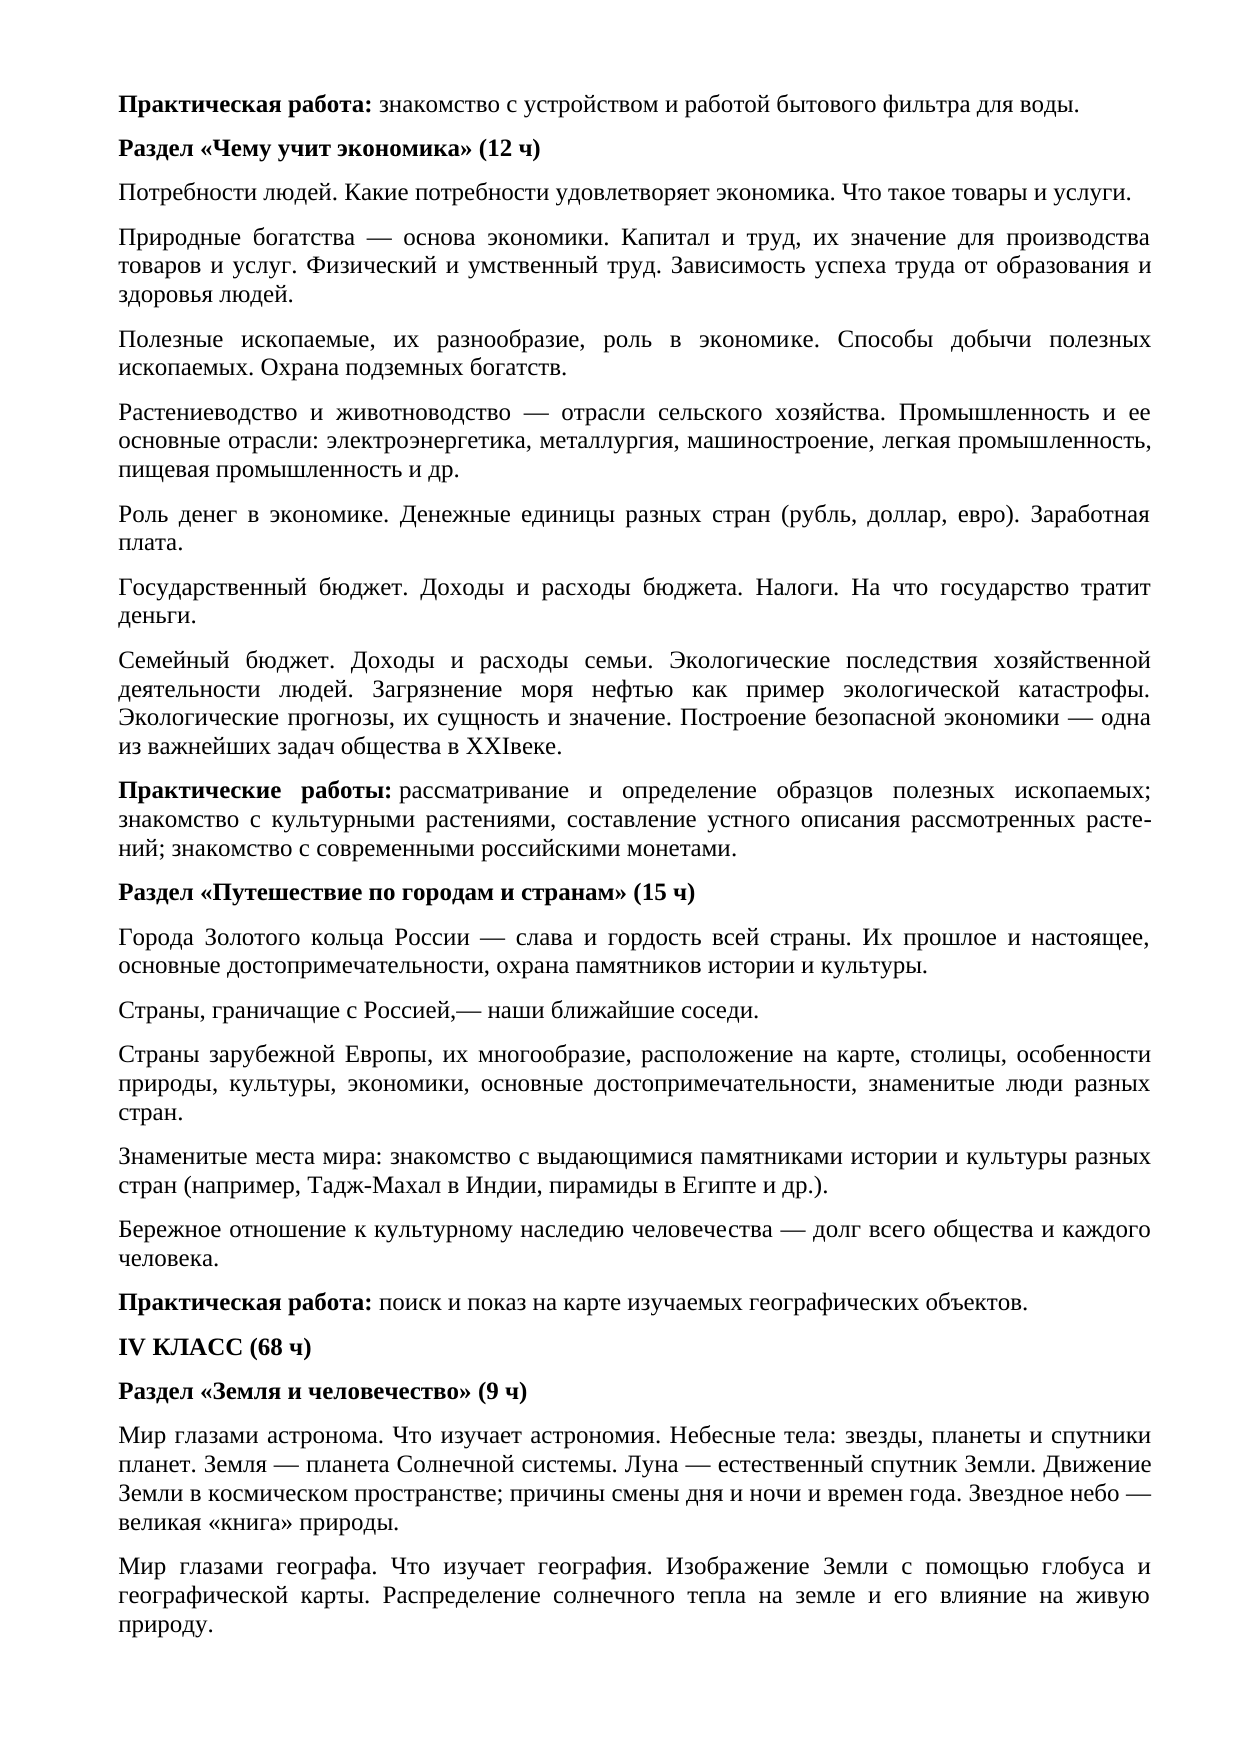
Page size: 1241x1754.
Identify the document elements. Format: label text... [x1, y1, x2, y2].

text Практическая работа: знакомство с устройством и работой бытового фильтра для воды. [118, 89, 1152, 117]
text Знаменитые места мира: знакомство с выдающимися памятниками истории и культуры разных стран (например, Тадж-Махал в Индии, пирамиды в Египте и др.). [118, 1141, 1152, 1199]
text Города Золотого кольца России — слава и гордость всей страны. Их прошлое и настоящее, основные достопримечательности, охрана памятников истории и культуры. [118, 922, 1152, 979]
text Раздел «Путешествие по городам и странам» (15 ч) [118, 877, 1152, 906]
text Полезные ископаемые, их разнообразие, роль в экономике. Способы добычи полезных ископаемых. Охрана подземных богатств. [118, 324, 1152, 381]
text Страны, граничащие с Россией,— наши ближайшие соседи. [118, 995, 1152, 1024]
text Практические работы: рассматривание и определение образцов полезных ископаемых; знакомство с культурными растениями, составление устного описания рассмотренных растений; знакомство с современными российскими монетами. [118, 776, 1152, 862]
text Роль денег в экономике. Денежные единицы разных стран (рубль, доллар, евро). Заработная плата. [118, 499, 1152, 556]
text Государственный бюджет. Доходы и расходы бюджета. Налоги. На что государство тратит деньги. [118, 572, 1152, 629]
text Бережное отношение к культурному наследию человечества — долг всего общества и каждого человека. [118, 1214, 1152, 1272]
text Практическая работа: поиск и показ на карте изучаемых географических объектов. [118, 1287, 1152, 1316]
text Страны зарубежной Европы, их многообразие, расположение на карте, столицы, особенности природы, культуры, экономики, основные достопримечательности, знаменитые люди разных стран. [118, 1039, 1152, 1126]
text Растениеводство и животноводство — отрасли сельского хозяйства. Промышленность и ее основные отрасли: электроэнергетика, металлургия, машиностроение, легкая промышленность, пищевая промышленность и др. [118, 397, 1152, 483]
text Природные богатства — основа экономики. Капитал и труд, их значение для производства товаров и услуг. Физический и умственный труд. Зависимость успеха труда от образования и здоровья людей. [118, 222, 1152, 308]
text Потребности людей. Какие потребности удовлетворяет экономика. Что такое товары и услуги. [118, 177, 1152, 206]
text Семейный бюджет. Доходы и расходы семьи. Экологические последствия хозяйственной деятельности людей. Загрязнение моря нефтью как пример экологической катастрофы. Экологические прогнозы, их сущность и значение. Построение безопасной экономики — одна из важнейших задач общества в XXIвеке. [118, 645, 1152, 760]
text Мир глазами астронома. Что изучает астрономия. Небесные тела: звезды, планеты и спутники планет. Земля — планета Солнечной системы. Луна — естественный спутник Земли. Движение Земли в космическом пространстве; причины смены дня и ночи и времен года. Звездное небо — великая «книга» природы. [118, 1421, 1152, 1536]
text IV КЛАСС (68 ч) [118, 1332, 1152, 1361]
text Раздел «Земля и человечество» (9 ч) [118, 1376, 1152, 1405]
text Раздел «Чему учит экономика» (12 ч) [118, 133, 1152, 162]
text Мир глазами географа. Что изучает география. Изображение Земли с помощью глобуса и географической карты. Распределение солнечного тепла на земле и его влияние на живую природу. [118, 1551, 1152, 1637]
